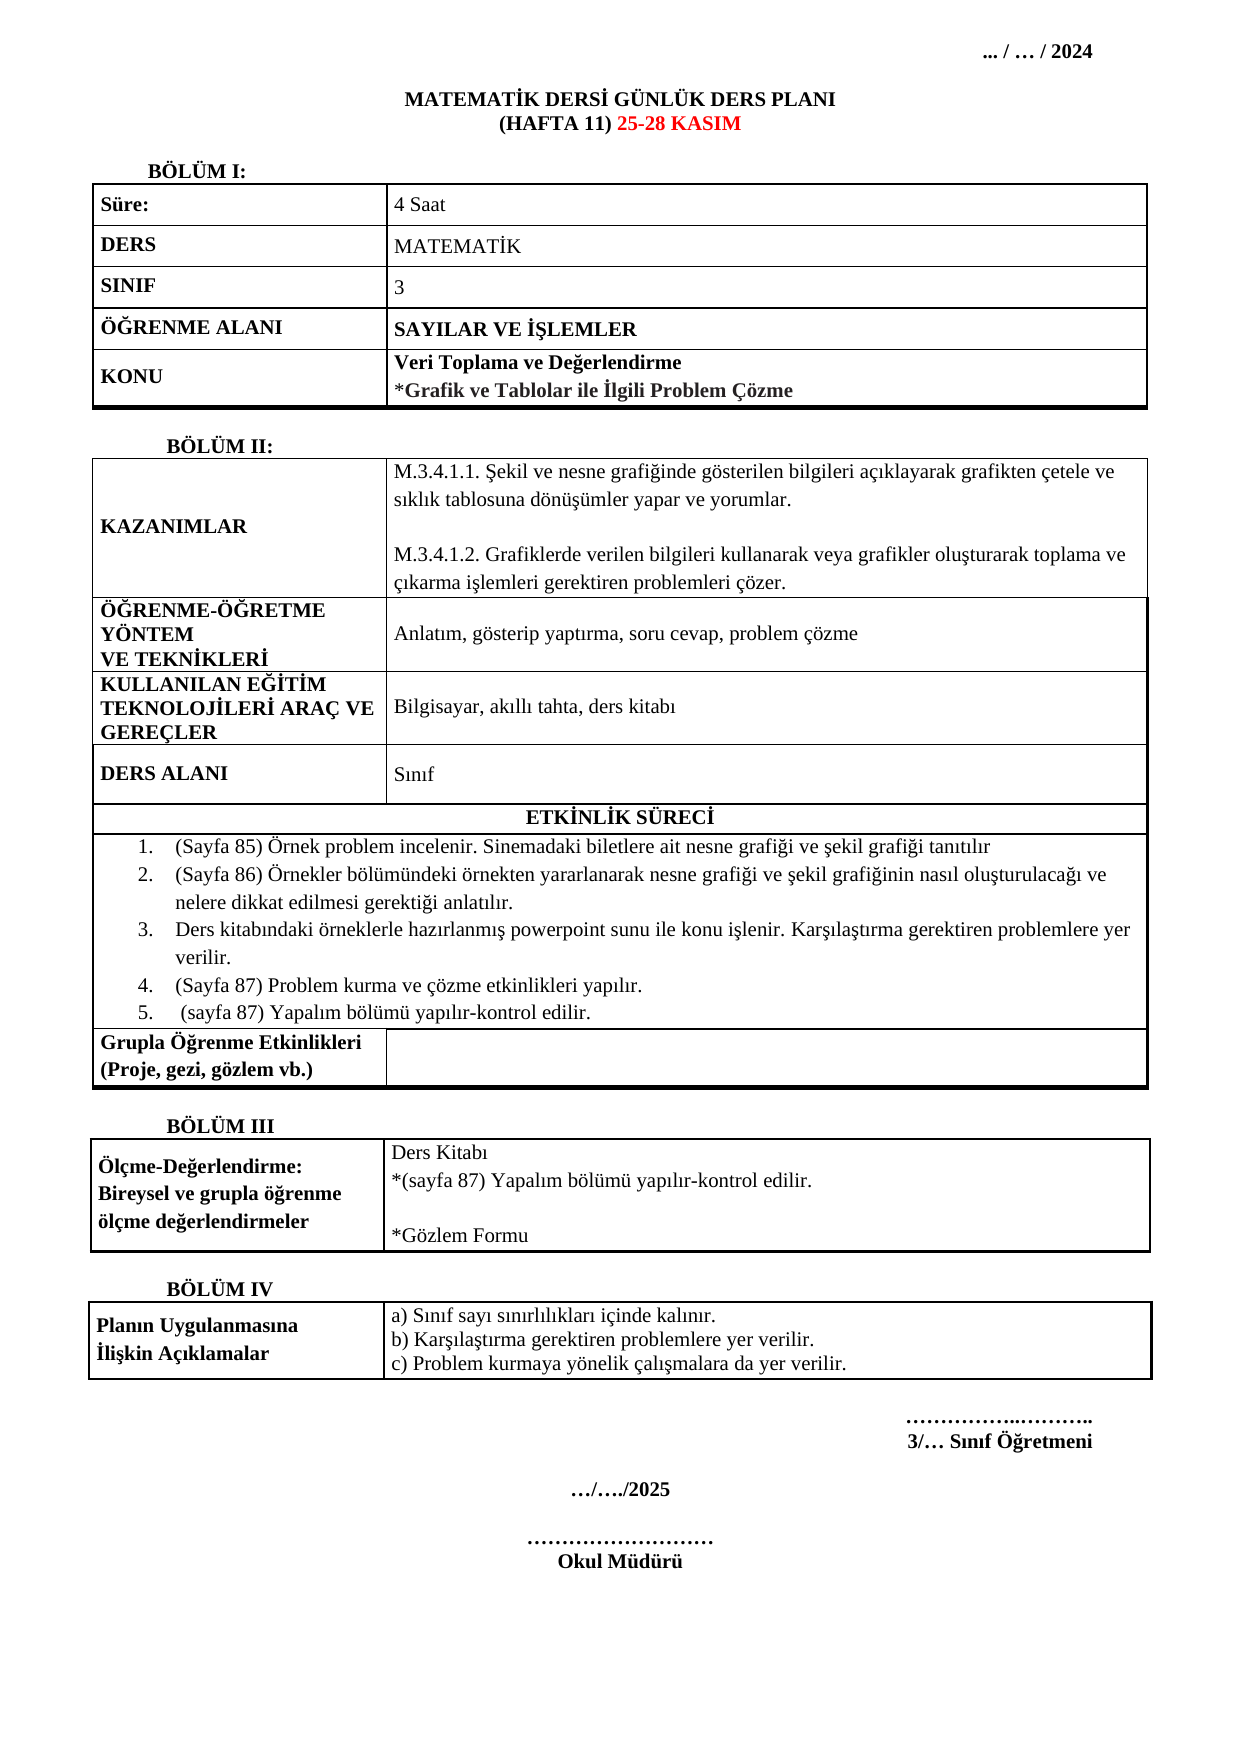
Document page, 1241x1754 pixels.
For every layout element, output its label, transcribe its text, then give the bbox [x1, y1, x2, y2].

text BÖLÜM I: [148, 159, 1093, 183]
table_cell ÖĞRENME ALANI [94, 309, 386, 349]
table_cell Bilgisayar, akıllı tahta, ders kitabı [387, 672, 1146, 744]
subtitle BÖLÜM IV [148, 1276, 1093, 1301]
text BÖLÜM II: [148, 434, 1093, 458]
table_cell ETKİNLİK SÜRECİ [94, 805, 1146, 832]
text ... / … / 2024 [148, 39, 1093, 63]
text (HAFTA 11) 25-28 KASIM [148, 111, 1093, 135]
subtitle BÖLÜM III [148, 1114, 1093, 1138]
table_header M.3.4.1.1. Şekil ve nesne grafiğinde gösterilen bilgileri açıklayarak grafikten çetele ve sıklık tablosuna dönüşümler yapar ve yorumlar. M.3.4.1.2. Grafiklerde verilen bilgileri kullanarak veya grafikler oluşturarak toplama ve çıkarma işlemleri gerektiren problemleri çözer. [387, 459, 1147, 597]
table_cell SINIF [94, 267, 386, 307]
text MATEMATİK DERSİ GÜNLÜK DERS PLANI [148, 87, 1093, 111]
table_header Ölçme-Değerlendirme: Bireysel ve grupla öğrenme ölçme değerlendirmeler [92, 1140, 383, 1250]
table_cell Grupla Öğrenme Etkinlikleri (Proje, gezi, gözlem vb.) [94, 1029, 386, 1085]
text Okul Müdürü [148, 1549, 1093, 1573]
table_cell KULLANILAN EĞİTİM TEKNOLOJİLERİ ARAÇ VE GEREÇLER [93, 672, 386, 744]
table_header 4 Saat [388, 185, 1146, 224]
table_header Planın Uygulanmasına İlişkin Açıklamalar [90, 1303, 383, 1378]
text ……………..……….. [148, 1404, 1093, 1428]
table_header KAZANIMLAR [93, 459, 386, 597]
text 3/… Sınıf Öğretmeni [148, 1428, 1093, 1453]
table_cell 3 [388, 267, 1146, 307]
text ……………………… [148, 1525, 1093, 1549]
table_cell DERS [94, 226, 386, 266]
table_cell Anlatım, gösterip yaptırma, soru cevap, problem çözme [387, 598, 1146, 671]
table_cell Veri Toplama ve Değerlendirme *Grafik ve Tablolar ile İlgili Problem Çözme [388, 350, 1146, 405]
table_cell ÖĞRENME-ÖĞRETME YÖNTEM VE TEKNİKLERİ [93, 598, 386, 671]
table_cell (Sayfa 85) Örnek problem incelenir. Sinemadaki biletlere ait nesne grafiği ve şekil grafiği tanıtılır (Sayfa 86) Örnekler bölümündeki örnekten yararlanarak nesne grafiği ve şekil grafiğinin nasıl oluşturulacağı ve nelere dikkat edilmesi gerektiği anlatılır. Ders kitabındaki örneklerle hazırlanmış powerpoint sunu ile konu işlenir. Karşılaştırma gerektiren problemlere yer verilir. (Sayfa 87) Problem kurma ve çözme etkinlikleri yapılır. (sayfa 87) Yapalım bölümü yapılır-kontrol edilir. [94, 835, 1146, 1028]
table_cell Sınıf [387, 745, 1146, 803]
table_cell SAYILAR VE İŞLEMLER [388, 309, 1146, 349]
table_header Süre: [94, 185, 386, 224]
table_cell MATEMATİK [388, 226, 1146, 266]
table_cell [387, 1030, 1146, 1085]
table_header Ders Kitabı *(sayfa 87) Yapalım bölümü yapılır-kontrol edilir. *Gözlem Formu [385, 1140, 1149, 1250]
table_header a) Sınıf sayı sınırlılıkları içinde kalınır. b) Karşılaştırma gerektiren problemlere yer verilir. c) Problem kurmaya yönelik çalışmalara da yer verilir. [385, 1303, 1150, 1378]
table_cell DERS ALANI [94, 745, 386, 803]
text …/…./2025 [148, 1477, 1093, 1501]
table_cell KONU [94, 350, 386, 405]
